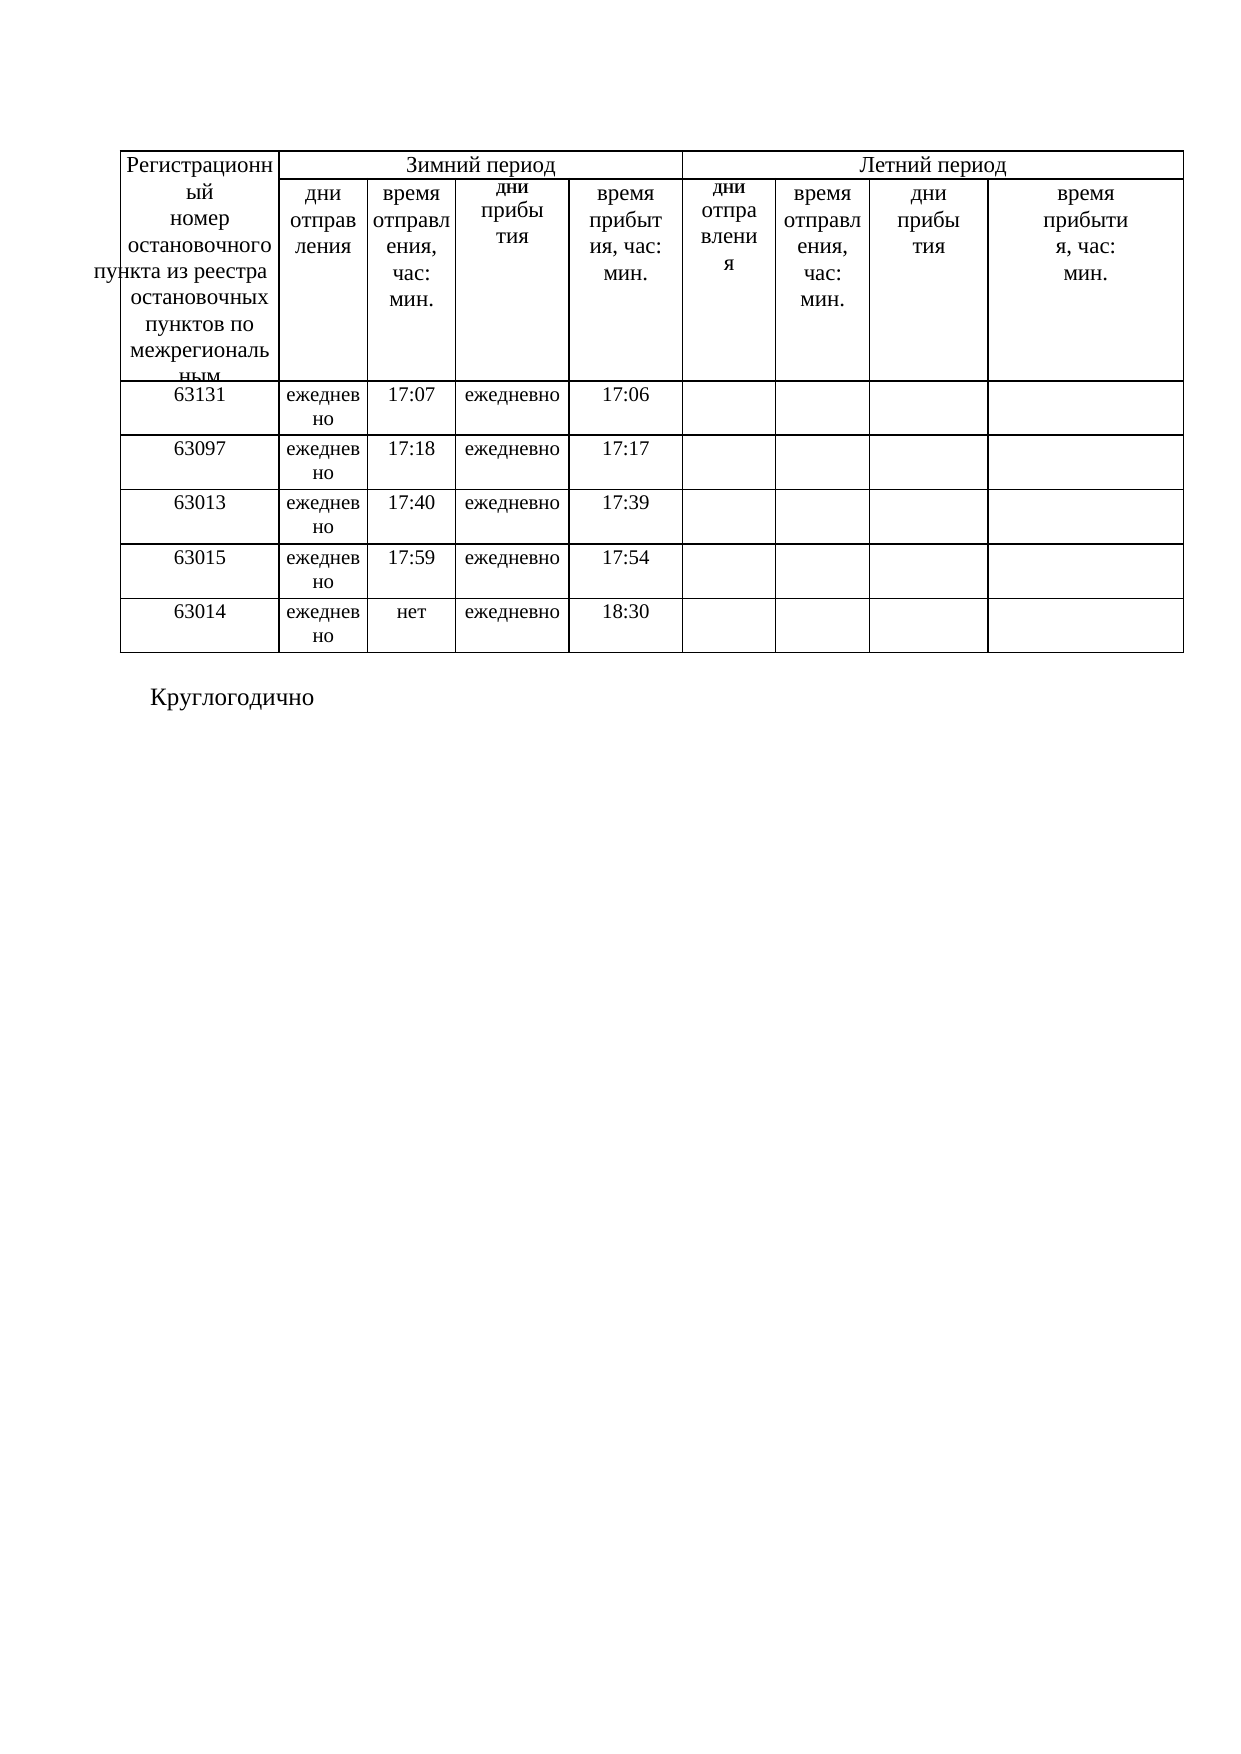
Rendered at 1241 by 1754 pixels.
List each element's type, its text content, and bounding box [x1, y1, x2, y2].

table_cell [683, 436, 775, 489]
table_cell ежедневно [456, 545, 568, 597]
table_cell [683, 545, 775, 597]
table_cell 63131 [121, 382, 278, 434]
table_cell [989, 382, 1183, 434]
table_cell ежедневно [456, 490, 568, 543]
table_cell [870, 490, 987, 543]
table_cell [683, 382, 775, 434]
table_cell [989, 545, 1183, 597]
table_header Регистрационный номер остановочного пункта из реестра остановочных пунктов по межрегиональным маршрутам регулярных перевозок [121, 152, 278, 380]
table_cell ежедневно [280, 545, 367, 597]
table_cell дни отправ ления [280, 180, 367, 380]
table_cell [989, 436, 1183, 489]
table_cell [776, 382, 869, 434]
table_cell [776, 545, 869, 597]
table_cell [683, 599, 775, 652]
table_cell 63097 [121, 436, 278, 489]
table_cell время прибыти я, час: мин. [989, 180, 1183, 380]
table_cell ежедневно [280, 436, 367, 489]
table_cell время отправл ения, час: мин. [776, 180, 869, 380]
table_cell ДНИ прибы тия [456, 180, 568, 380]
table_cell 63015 [121, 545, 278, 597]
table_cell 63013 [121, 490, 278, 543]
table_cell 17:54 [570, 545, 682, 597]
table_cell [776, 490, 869, 543]
table_cell ДНИ отпра влени я [683, 180, 775, 380]
table_cell нет [368, 599, 455, 652]
table_cell 17:18 [368, 436, 455, 489]
table_cell [870, 436, 987, 489]
table_cell 17:06 [570, 382, 682, 434]
table_cell дни прибы тия [870, 180, 987, 380]
text Круглогодично [150, 682, 1090, 711]
table_cell 17:59 [368, 545, 455, 597]
table_cell 63014 [121, 599, 278, 652]
table_cell время прибыт ия, час: мин. [570, 180, 682, 380]
table_header Зимний период [280, 152, 682, 178]
table_cell [776, 599, 869, 652]
table_cell [989, 599, 1183, 652]
table_cell время отправл ения, час: мин. [368, 180, 455, 380]
table_header Летний период [683, 152, 1183, 178]
table_cell ежедневно [280, 382, 367, 434]
table_cell [683, 490, 775, 543]
table_cell [870, 545, 987, 597]
table_cell [776, 436, 869, 489]
table_cell [989, 490, 1183, 543]
table_cell ежедневно [280, 490, 367, 543]
table_cell ежедневно [456, 599, 568, 652]
table_cell 18:30 [570, 599, 682, 652]
table_cell [870, 382, 987, 434]
table_cell ежедневно [456, 382, 568, 434]
table_cell 17:39 [570, 490, 682, 543]
table_cell 17:17 [570, 436, 682, 489]
table_cell [870, 599, 987, 652]
table_cell ежедневно [280, 599, 367, 652]
table_cell ежедневно [456, 436, 568, 489]
table_cell 17:40 [368, 490, 455, 543]
table_cell 17:07 [368, 382, 455, 434]
